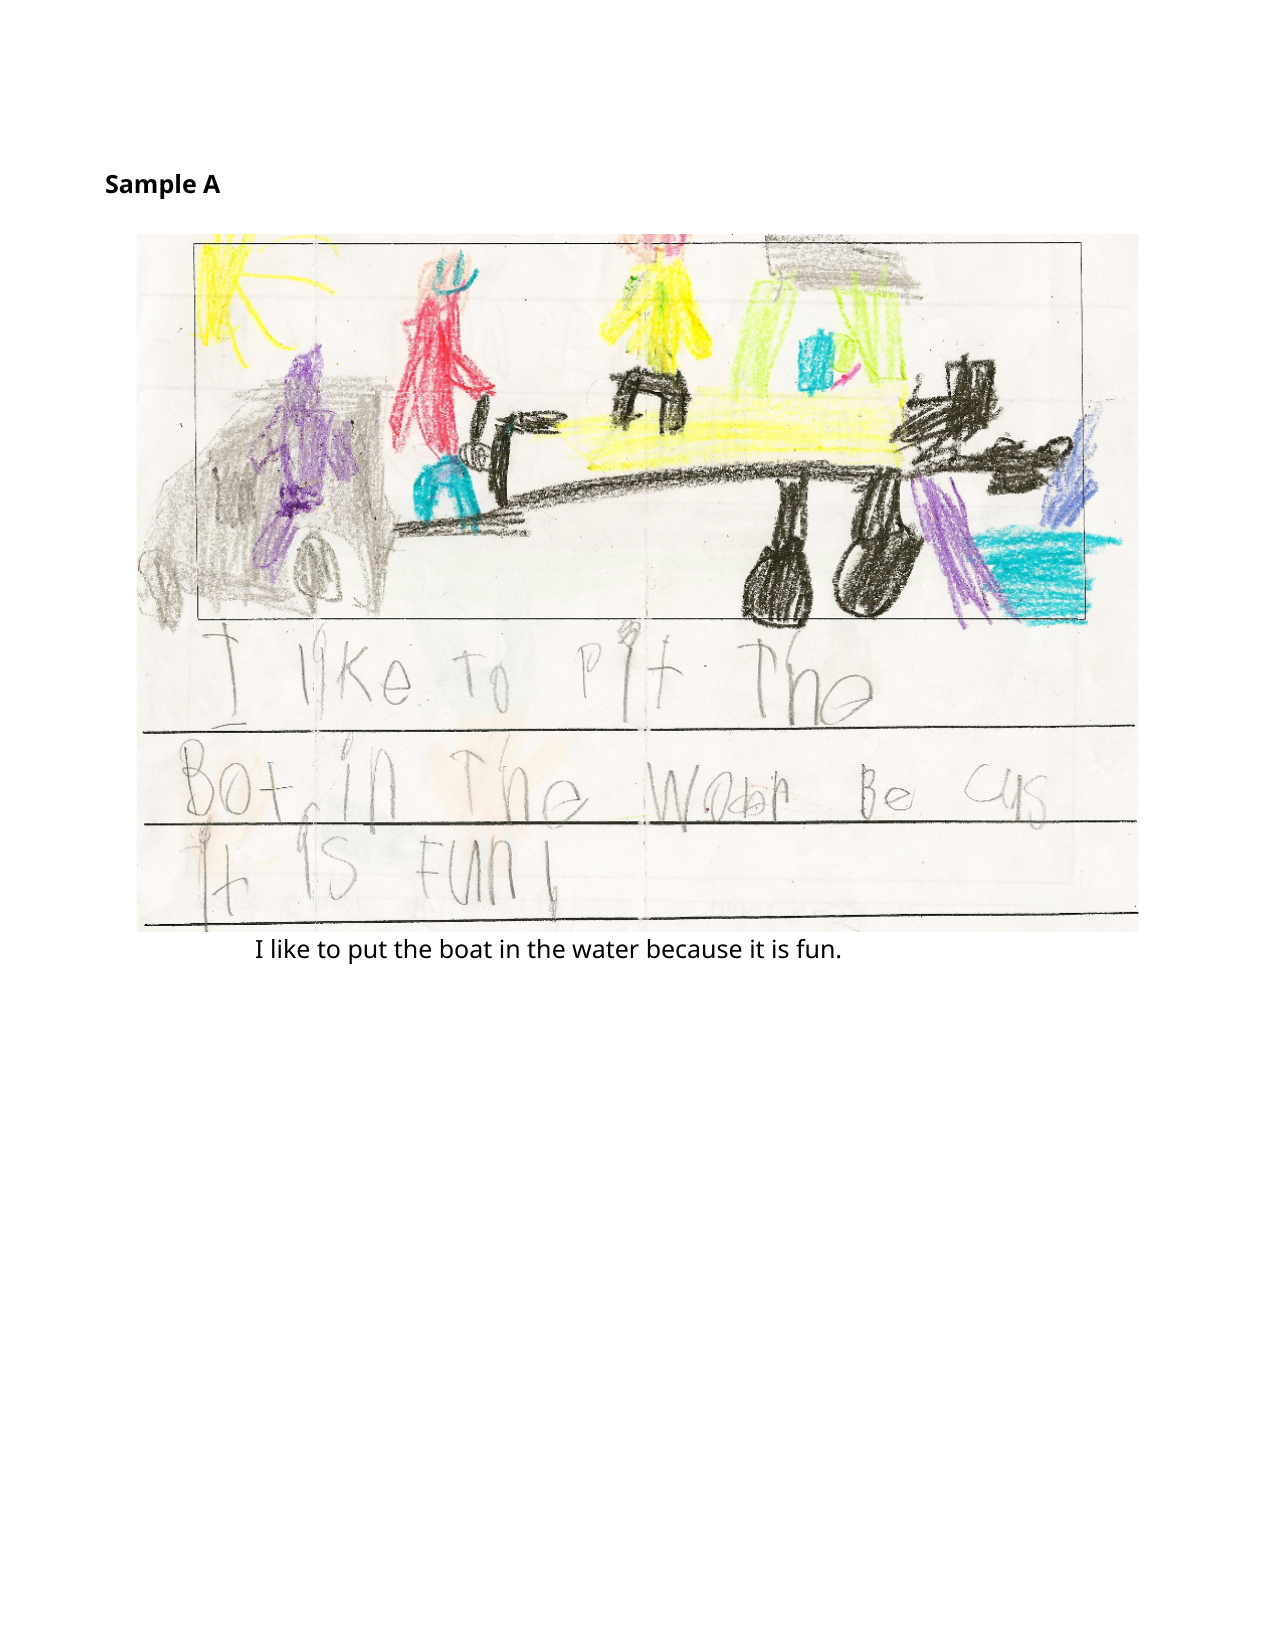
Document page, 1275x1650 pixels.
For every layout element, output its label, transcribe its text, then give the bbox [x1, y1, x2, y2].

text Sample A [105, 167, 1170, 201]
picture [136, 234, 1139, 932]
text I like to put the boat in the water because it is fun. [255, 931, 1170, 965]
